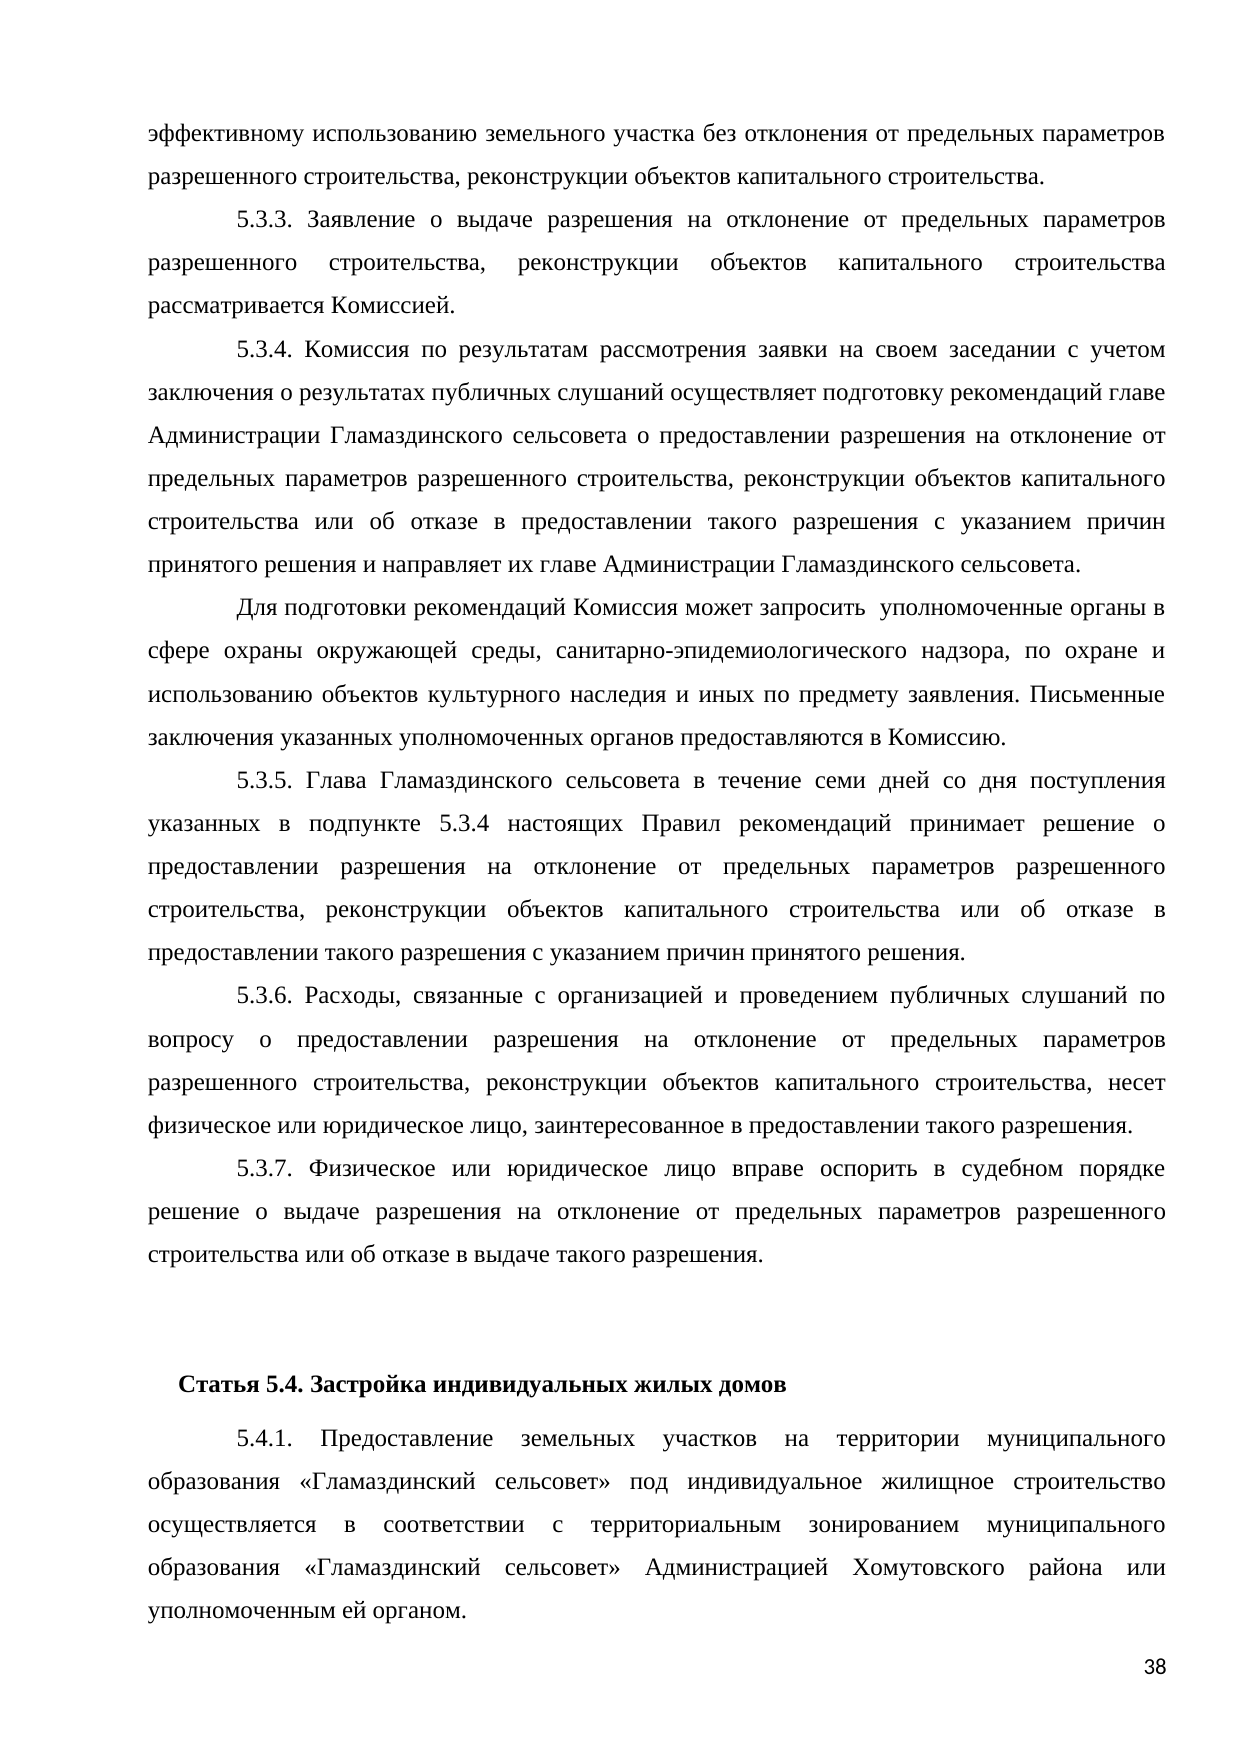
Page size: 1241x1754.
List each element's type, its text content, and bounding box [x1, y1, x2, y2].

text 5.3.6. Расходы, связанные с организацией и проведением публичных слушаний по вопросу о предоставлении разрешения на отклонение от предельных параметров разрешенного строительства, реконструкции объектов капитального строительства, несет физическое или юридическое лицо, заинтересованное в предоставлении такого разрешения. [148, 981, 1167, 1139]
list Застройка индивидуальных жилых домов [178, 1369, 1167, 1397]
text 5.4.1. Предоставление земельных участков на территории муниципального образования «Гламаздинский сельсовет» под индивидуальное жилищное строительство осуществляется в соответствии с территориальным зонированием муниципального образования «Гламаздинский сельсовет» Администрацией Хомутовского района или уполномоченным ей органом. [148, 1423, 1167, 1624]
text 5.3.4. Комиссия по результатам рассмотрения заявки на своем заседании с учетом заключения о результатах публичных слушаний осуществляет подготовку рекомендаций главе Администрации Гламаздинского сельсовета о предоставлении разрешения на отклонение от предельных параметров разрешенного строительства, реконструкции объектов капитального строительства или об отказе в предоставлении такого разрешения с указанием причин принятого решения и направляет их главе Администрации Гламаздинского сельсовета. [148, 334, 1167, 578]
text 5.3.3. Заявление о выдаче разрешения на отклонение от предельных параметров разрешенного строительства, реконструкции объектов капитального строительства рассматривается Комиссией. [148, 204, 1167, 319]
text 5.3.5. Глава Гламаздинского сельсовета в течение семи дней со дня поступления указанных в подпункте 5.3.4 настоящих Правил рекомендаций принимает решение о предоставлении разрешения на отклонение от предельных параметров разрешенного строительства, реконструкции объектов капитального строительства или об отказе в предоставлении такого разрешения с указанием причин принятого решения. [148, 765, 1167, 966]
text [148, 118, 1167, 190]
text Для подготовки рекомендаций Комиссия может запросить уполномоченные органы в сфере охраны окружающей среды, санитарно-эпидемиологического надзора, по охране и использованию объектов культурного наследия и иных по предмету заявления. Письменные заключения указанных уполномоченных органов предоставляются в Комиссию. [148, 592, 1167, 751]
text 5.3.7. Физическое или юридическое лицо вправе оспорить в судебном порядке решение о выдаче разрешения на отклонение от предельных параметров разрешенного строительства или об отказе в выдаче такого разрешения. [148, 1153, 1167, 1268]
